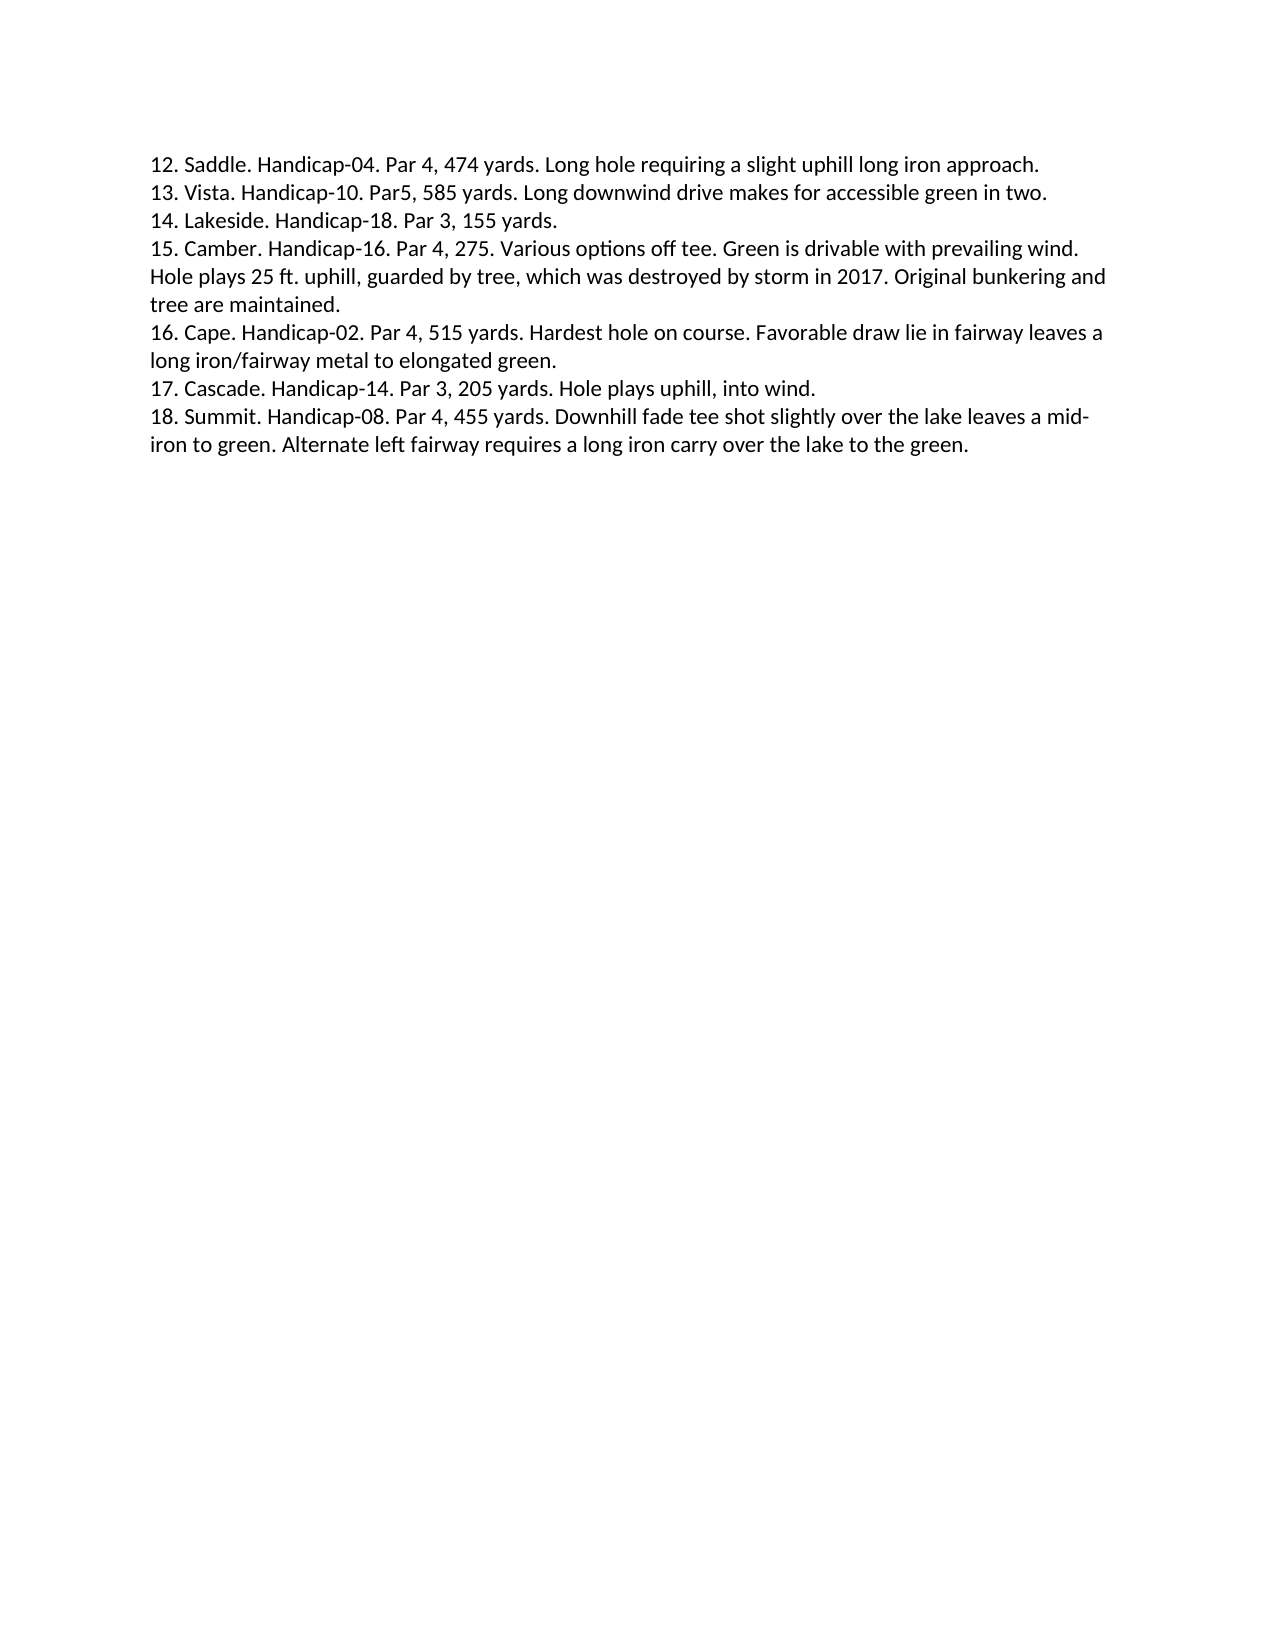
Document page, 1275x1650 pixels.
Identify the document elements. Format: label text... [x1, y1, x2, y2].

text 13. Vista. Handicap-10. Par5, 585 yards. Long downwind drive makes for accessible green in two. [150, 178, 1125, 206]
text 15. Camber. Handicap-16. Par 4, 275. Various options off tee. Green is drivable with prevailing wind. Hole plays 25 ft. uphill, guarded by tree, which was destroyed by storm in 2017. Original bunkering and tree are maintained. [150, 234, 1125, 318]
text 16. Cape. Handicap-02. Par 4, 515 yards. Hardest hole on course. Favorable draw lie in fairway leaves a long iron/fairway metal to elongated green. [150, 318, 1125, 374]
text 14. Lakeside. Handicap-18. Par 3, 155 yards. [150, 206, 1125, 234]
text 17. Cascade. Handicap-14. Par 3, 205 yards. Hole plays uphill, into wind. [150, 374, 1125, 402]
text 12. Saddle. Handicap-04. Par 4, 474 yards. Long hole requiring a slight uphill long iron approach. [150, 150, 1125, 178]
text 18. Summit. Handicap-08. Par 4, 455 yards. Downhill fade tee shot slightly over the lake leaves a mid-iron to green. Alternate left fairway requires a long iron carry over the lake to the green. [150, 402, 1125, 458]
